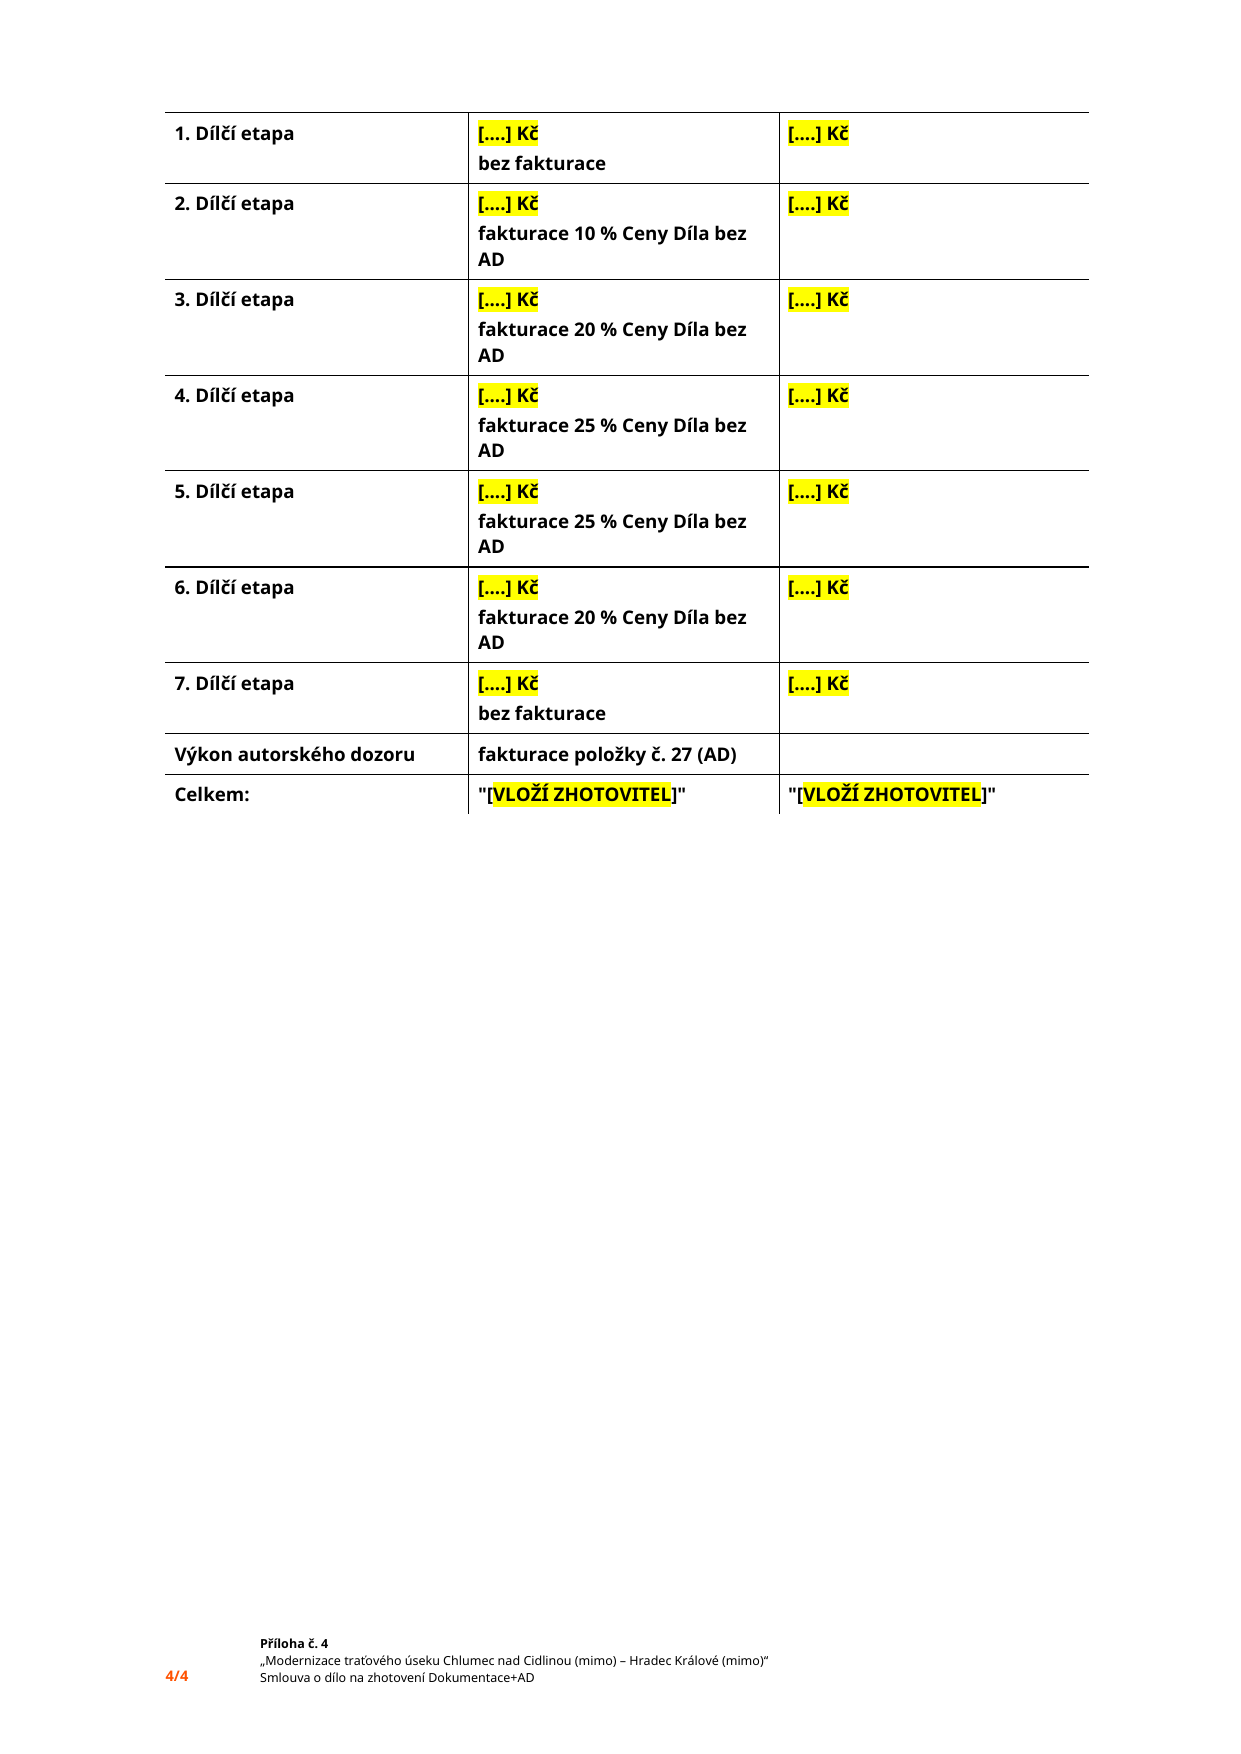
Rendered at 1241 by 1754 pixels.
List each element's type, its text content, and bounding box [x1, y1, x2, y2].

table_cell [....] Kč fakturace 20 % Ceny Díla bez AD [469, 280, 779, 374]
table_cell [....] Kč [780, 280, 1089, 374]
table_cell [....] Kč bez fakturace [469, 113, 779, 183]
table_cell 6. Dílčí etapa [165, 568, 468, 662]
table_cell [....] Kč bez fakturace [469, 663, 779, 733]
table_cell 3. Dílčí etapa [165, 280, 468, 374]
table_cell Celkem: [165, 775, 468, 814]
table_cell [780, 734, 1089, 773]
table_cell [....] Kč fakturace 20 % Ceny Díla bez AD [469, 568, 779, 662]
table_cell [....] Kč [780, 113, 1089, 183]
table_cell 5. Dílčí etapa [165, 471, 468, 566]
table_cell [....] Kč [780, 376, 1089, 470]
table_cell [....] Kč [780, 184, 1089, 278]
table_cell 7. Dílčí etapa [165, 663, 468, 733]
table_cell [....] Kč [780, 471, 1089, 566]
table_cell [....] Kč fakturace 10 % Ceny Díla bez AD [469, 184, 779, 278]
table_cell "[VLOŽÍ ZHOTOVITEL]" [469, 775, 779, 814]
table_cell [....] Kč [780, 663, 1089, 733]
table_cell Výkon autorského dozoru [165, 734, 468, 773]
table_cell [....] Kč [780, 568, 1089, 662]
table_cell 1. Dílčí etapa [165, 113, 468, 183]
table_cell [....] Kč fakturace 25 % Ceny Díla bez AD [469, 376, 779, 470]
table_cell 4. Dílčí etapa [165, 376, 468, 470]
table_cell fakturace položky č. 27 (AD) [469, 734, 779, 773]
table_cell [....] Kč fakturace 25 % Ceny Díla bez AD [469, 471, 779, 566]
table_cell "[VLOŽÍ ZHOTOVITEL]" [780, 775, 1089, 814]
table_cell 2. Dílčí etapa [165, 184, 468, 278]
